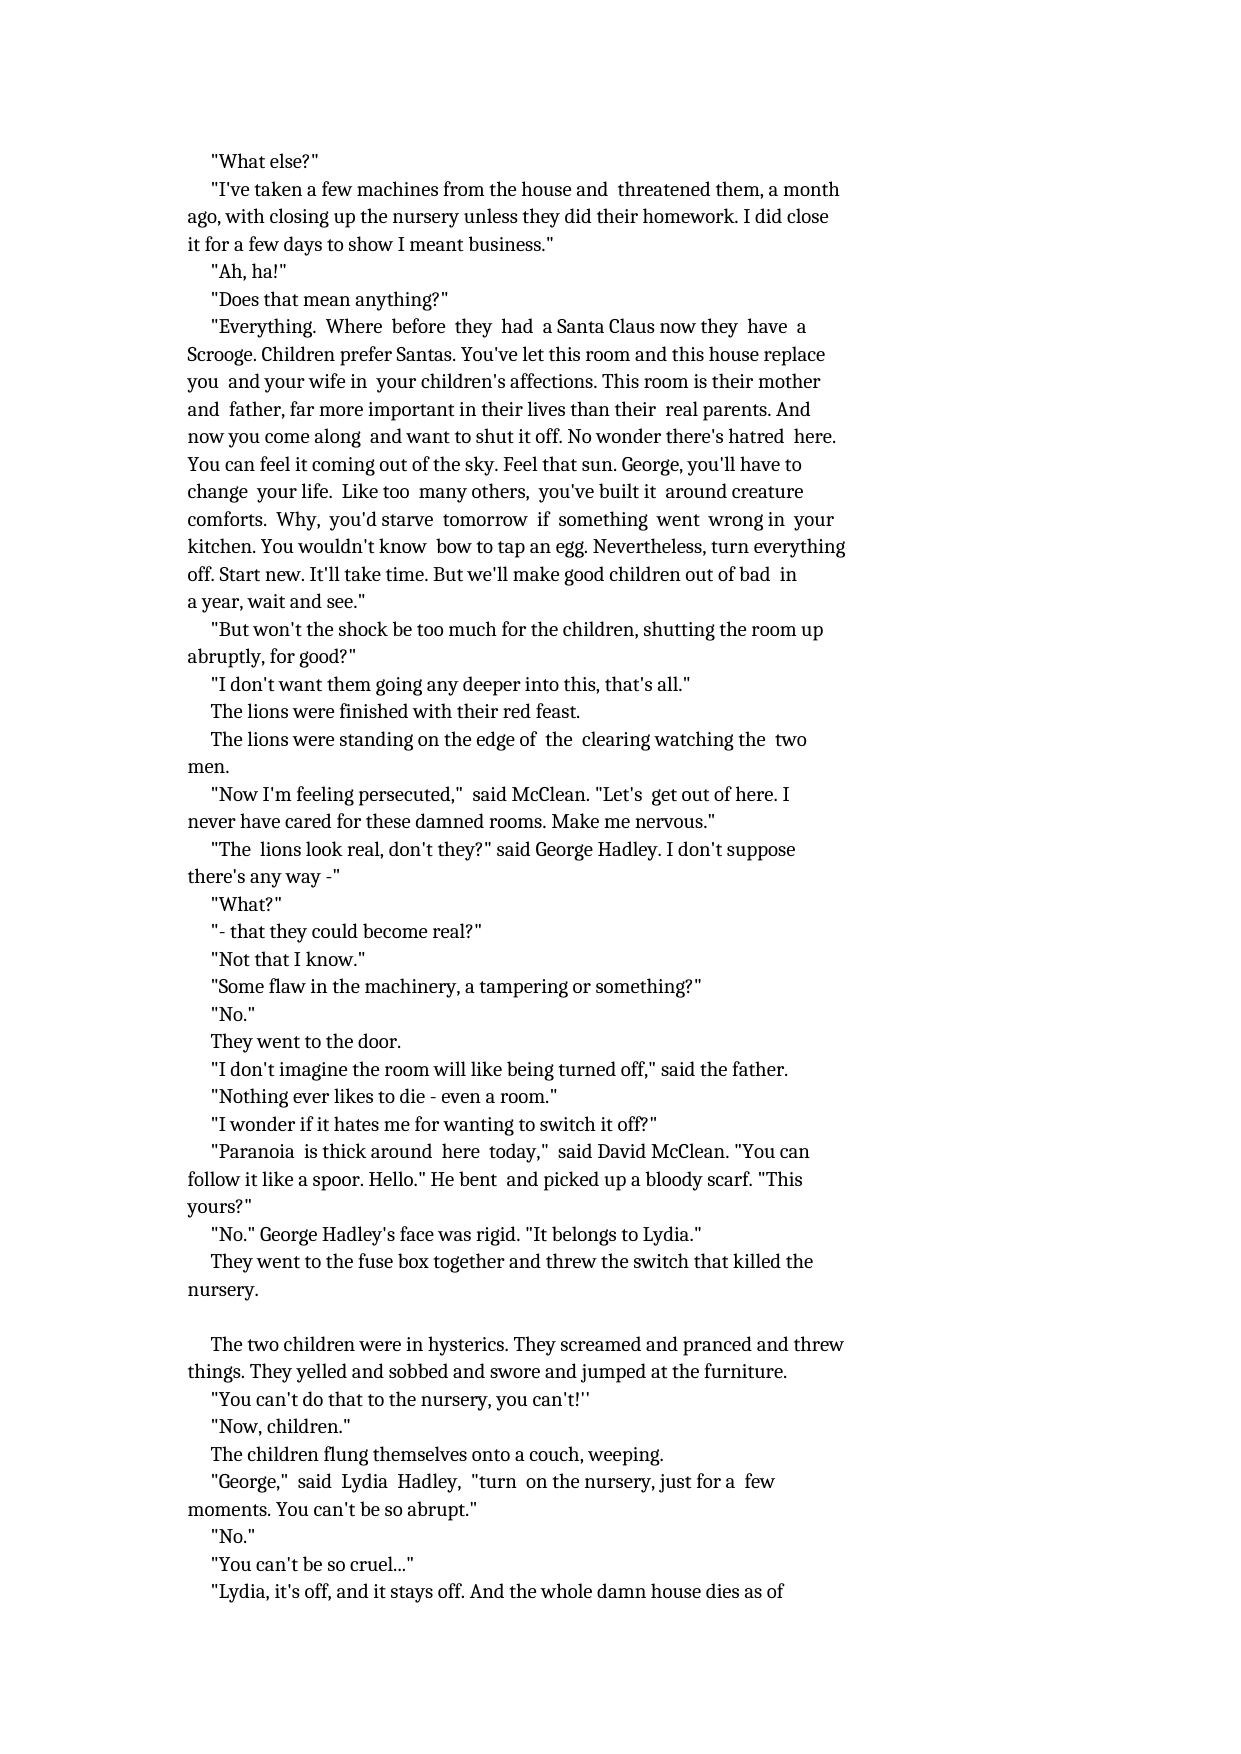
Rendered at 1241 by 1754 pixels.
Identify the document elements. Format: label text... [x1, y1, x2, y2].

text there's any way -" [187, 865, 1053, 889]
text "No." [187, 1002, 1053, 1026]
text They went to the door. [187, 1030, 1053, 1054]
text "I've taken a few machines from the house and threatened them, a month [187, 177, 1053, 201]
text "Paranoia is thick around here today," said David McClean. "You can [187, 1140, 1053, 1164]
text things. They yelled and sobbed and swore and jumped at the furniture. [187, 1360, 1053, 1384]
text off. Start new. It'll take time. But we'll make good children out of bad in [187, 562, 1053, 586]
text Scrooge. Children prefer Santas. You've let this room and this house replace [187, 342, 1053, 366]
text "You can't do that to the nursery, you can't!'' [187, 1387, 1053, 1411]
text "What?" [187, 892, 1053, 916]
text "No." [187, 1525, 1053, 1549]
text yours?" [187, 1195, 1053, 1219]
text "Nothing ever likes to die - even a room." [187, 1085, 1053, 1109]
text men. [187, 755, 1053, 779]
text "- that they could become real?" [187, 920, 1053, 944]
text "Not that I know." [187, 947, 1053, 971]
text "I wonder if it hates me for wanting to switch it off?" [187, 1112, 1053, 1136]
text They went to the fuse box together and threw the switch that killed the [187, 1250, 1053, 1274]
text "Lydia, it's off, and it stays off. And the whole damn house dies as of [187, 1580, 1053, 1604]
text "I don't imagine the room will like being turned off," said the father. [187, 1057, 1053, 1081]
text "Does that mean anything?" [187, 287, 1053, 311]
text nursery. [187, 1277, 1053, 1301]
text "Now, children." [187, 1415, 1053, 1439]
text The lions were standing on the edge of the clearing watching the two [187, 727, 1053, 751]
text "George," said Lydia Hadley, "turn on the nursery, just for a few [187, 1470, 1053, 1494]
text ago, with closing up the nursery unless they did their homework. I did close [187, 205, 1053, 229]
text "I don't want them going any deeper into this, that's all." [187, 672, 1053, 696]
text "You can't be so cruel..." [187, 1552, 1053, 1576]
text it for a few days to show I meant business." [187, 232, 1053, 256]
text follow it like a spoor. Hello." He bent and picked up a bloody scarf. "This [187, 1167, 1053, 1191]
text "Everything. Where before they had a Santa Claus now they have a [187, 315, 1053, 339]
text "Some flaw in the machinery, a tampering or something?" [187, 975, 1053, 999]
text "The lions look real, don't they?" said George Hadley. I don't suppose [187, 837, 1053, 861]
text You can feel it coming out of the sky. Feel that sun. George, you'll have to [187, 452, 1053, 476]
text comforts. Why, you'd starve tomorrow if something went wrong in your [187, 507, 1053, 531]
text now you come along and want to shut it off. No wonder there's hatred here. [187, 425, 1053, 449]
text never have cared for these damned rooms. Make me nervous." [187, 810, 1053, 834]
text "What else?" [187, 150, 1053, 174]
text "But won't the shock be too much for the children, shutting the room up [187, 617, 1053, 641]
text change your life. Like too many others, you've built it around creature [187, 480, 1053, 504]
text "Now I'm feeling persecuted," said McClean. "Let's get out of here. I [187, 782, 1053, 806]
text The children flung themselves onto a couch, weeping. [187, 1442, 1053, 1466]
text The lions were finished with their red feast. [187, 700, 1053, 724]
text moments. You can't be so abrupt." [187, 1497, 1053, 1521]
text you and your wife in your children's affections. This room is their mother [187, 370, 1053, 394]
text "No." George Hadley's face was rigid. "It belongs to Lydia." [187, 1222, 1053, 1246]
text and father, far more important in their lives than their real parents. And [187, 397, 1053, 421]
text abruptly, for good?" [187, 645, 1053, 669]
text "Ah, ha!" [187, 260, 1053, 284]
text kitchen. You wouldn't know bow to tap an egg. Nevertheless, turn everything [187, 535, 1053, 559]
text a year, wait and see." [187, 590, 1053, 614]
text The two children were in hysterics. They screamed and pranced and threw [187, 1332, 1053, 1356]
